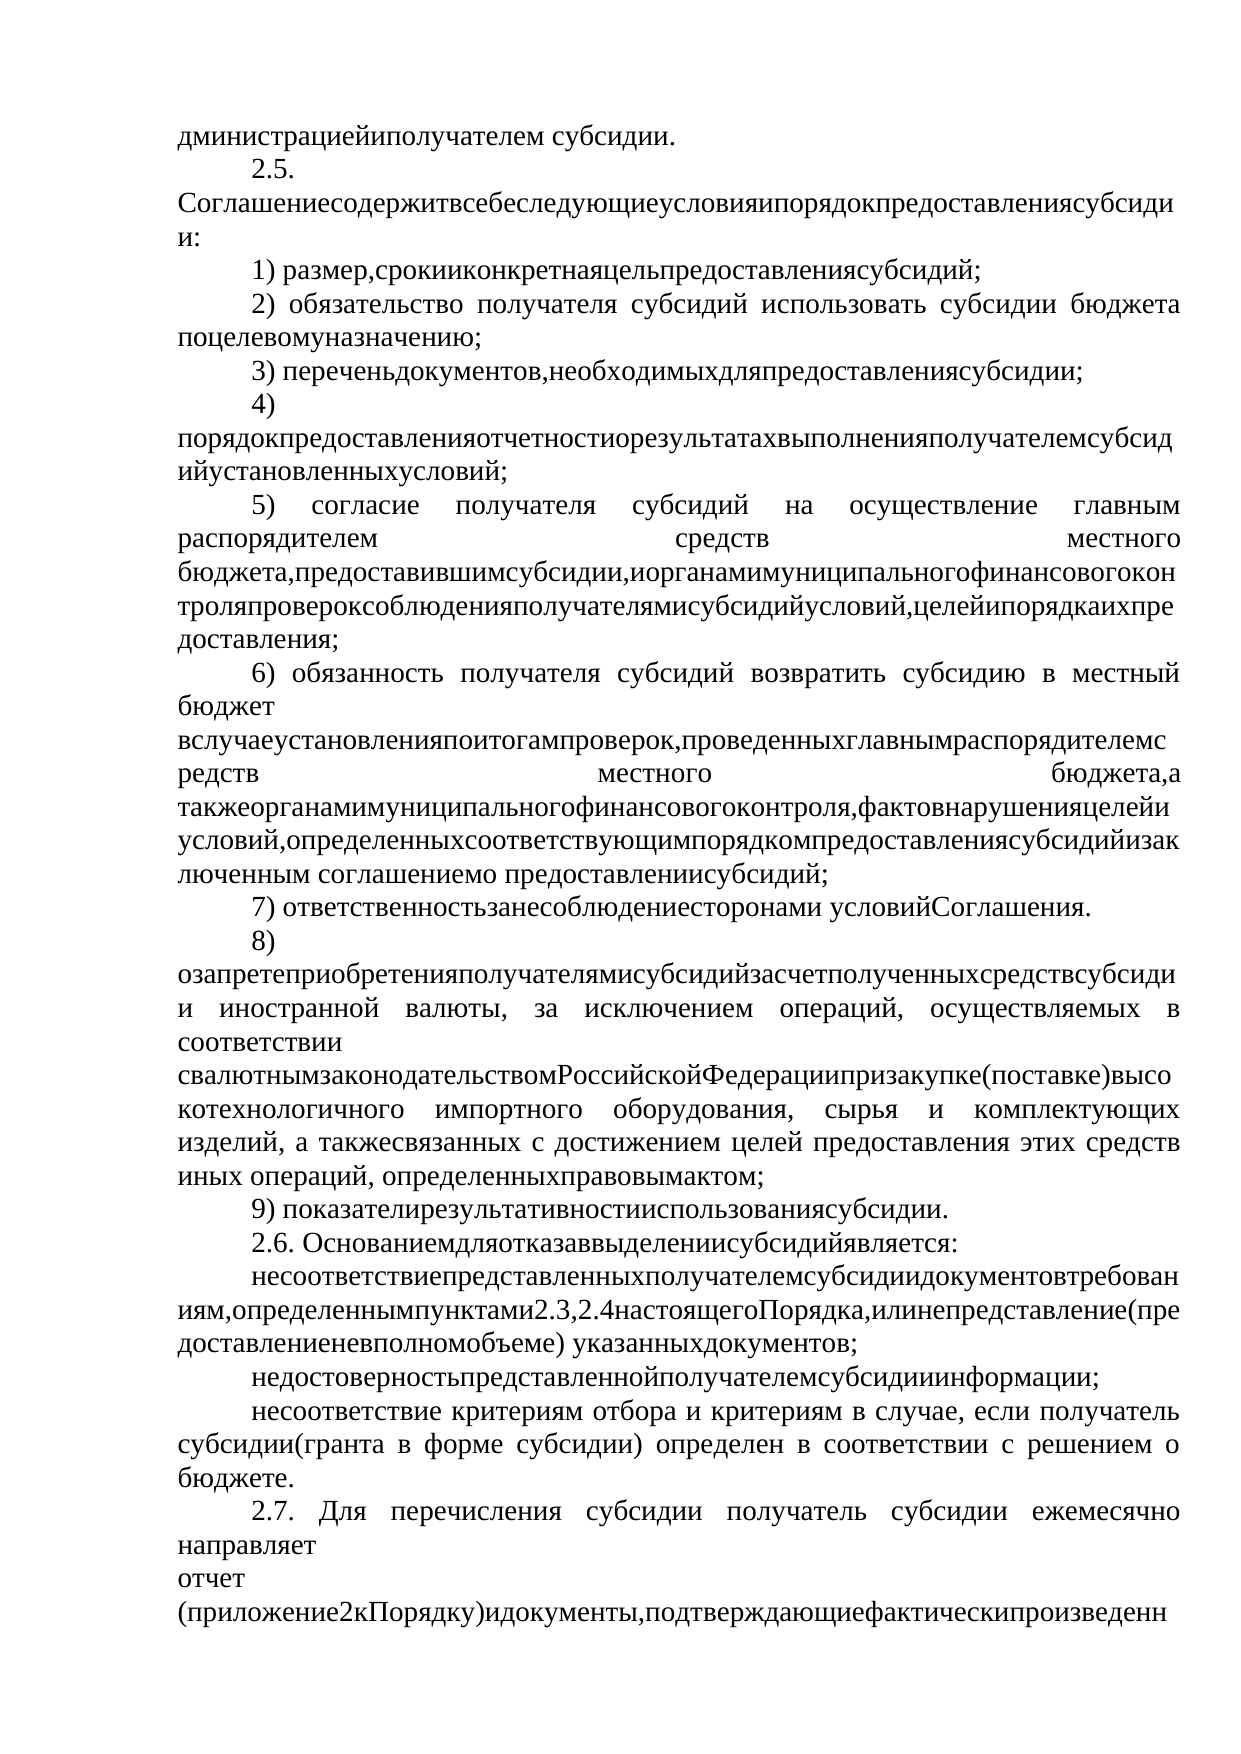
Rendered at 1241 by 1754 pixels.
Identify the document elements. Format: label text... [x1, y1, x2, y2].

list 2) обязательство получателя субсидий использовать субсидии бюджета поцелевомуназначению; [177, 286, 1181, 353]
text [177, 1493, 1181, 1627]
list несоответствие критериям отбора и критериям в случае, если получатель субсидии(гранта в форме субсидии) определен в соответствии с решением о бюджете. [177, 1393, 1181, 1493]
list 1) размер,срокииконкретнаяцельпредоставлениясубсидий; [177, 252, 1181, 286]
list несоответствиепредставленныхполучателемсубсидиидокументовтребованиям,определеннымпунктами2.3,2.4настоящегоПорядка,илинепредставление(предоставлениеневполномобъеме) указанныхдокументов; [177, 1258, 1181, 1359]
list 9) показателирезультативностииспользованиясубсидии. [177, 1191, 1181, 1225]
text 2.6. Основаниемдляотказаввыделениисубсидийявляется: [177, 1225, 1181, 1258]
text 2.5. Соглашениесодержитвсебеследующиеусловияипорядокпредоставлениясубсидии: [177, 152, 1181, 252]
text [177, 118, 1181, 152]
list недостоверностьпредставленнойполучателемсубсидииинформации; [177, 1359, 1181, 1393]
list 3) переченьдокументов,необходимыхдляпредоставлениясубсидии; [177, 353, 1181, 386]
list 4) порядокпредоставленияотчетностиорезультатахвыполненияполучателемсубсидийустановленныхусловий; [177, 386, 1181, 487]
list 8) озапретеприобретенияполучателямисубсидийзасчетполученныхсредствсубсидии иностранной валюты, за исключением операций, осуществляемых в соответствии свалютнымзаконодательствомРоссийскойФедерациипризакупке(поставке)высокотехнологичного импортного оборудования, сырья и комплектующих изделий, а такжесвязанных с достижением целей предоставления этих средств иных операций, определенныхправовымактом; [177, 923, 1181, 1191]
list 7) ответственностьзанесоблюдениесторонами условийСоглашения. [177, 889, 1181, 923]
list 6) обязанность получателя субсидий возвратить субсидию в местный бюджет вслучаеустановленияпоитогампроверок,проведенныхглавнымраспорядителемсредств местного бюджета,а такжеорганамимуниципальногофинансовогоконтроля,фактовнарушенияцелейиусловий,определенныхсоответствующимпорядкомпредоставлениясубсидийизаключенным соглашениемо предоставлениисубсидий; [177, 655, 1181, 889]
list 5) согласие получателя субсидий на осуществление главным распорядителем средств местного бюджета,предоставившимсубсидии,иорганамимуниципальногофинансовогоконтроляпровероксоблюденияполучателямисубсидийусловий,целейипорядкаихпредоставления; [177, 487, 1181, 655]
